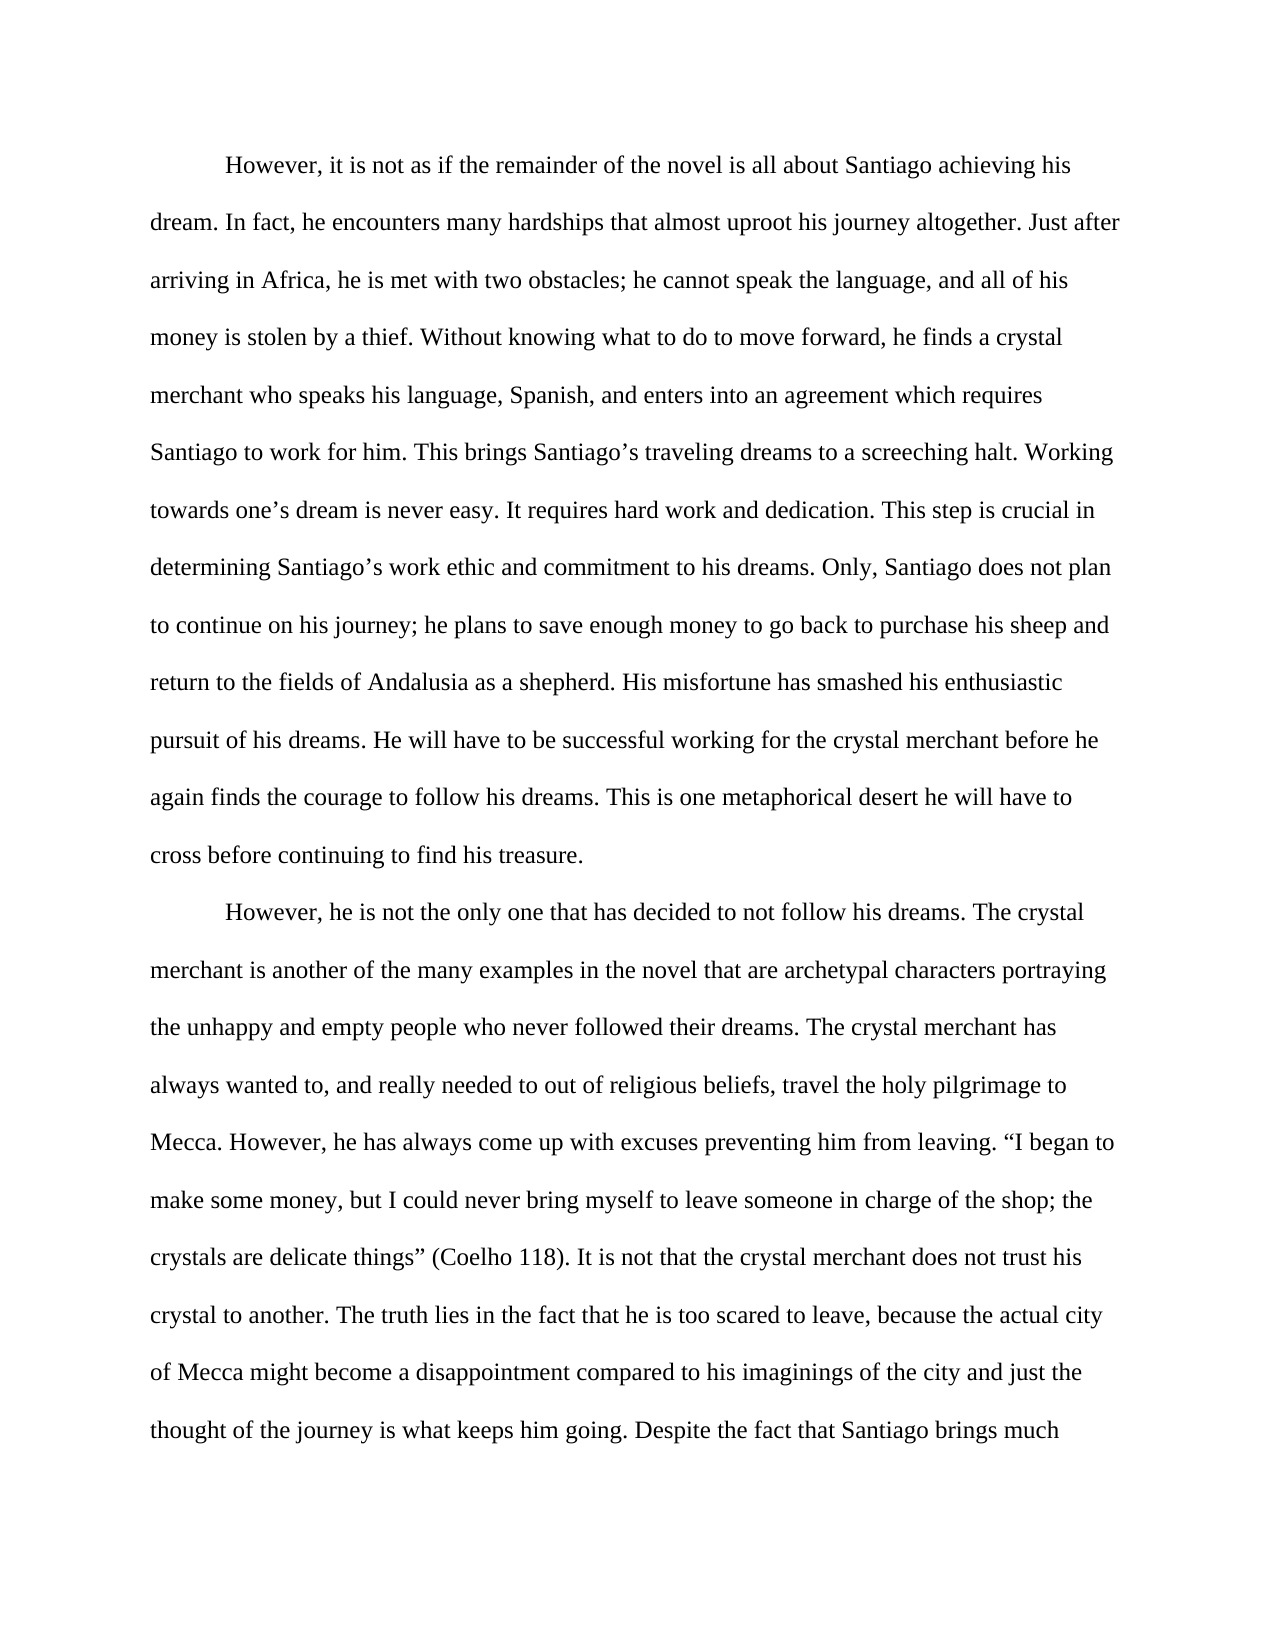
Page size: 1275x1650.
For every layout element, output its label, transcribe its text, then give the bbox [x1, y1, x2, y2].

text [150, 897, 1125, 1444]
text However, it is not as if the remainder of the novel is all about Santiago achieving his dream. In fact, he encounters many hardships that almost uproot his journey altogether. Just after arriving in Africa, he is met with two obstacles; he cannot speak the language, and all of his money is stolen by a thief. Without knowing what to do to move forward, he finds a crystal merchant who speaks his language, Spanish, and enters into an agreement which requires Santiago to work for him. This brings Santiago’s traveling dreams to a screeching halt. Working towards one’s dream is never easy. It requires hard work and dedication. This step is crucial in determining Santiago’s work ethic and commitment to his dreams. Only, Santiago does not plan to continue on his journey; he plans to save enough money to go back to purchase his sheep and return to the fields of Andalusia as a shepherd. His misfortune has smashed his enthusiastic pursuit of his dreams. He will have to be successful working for the crystal merchant before he again finds the courage to follow his dreams. This is one metaphorical desert he will have to cross before continuing to find his treasure. [150, 150, 1125, 869]
